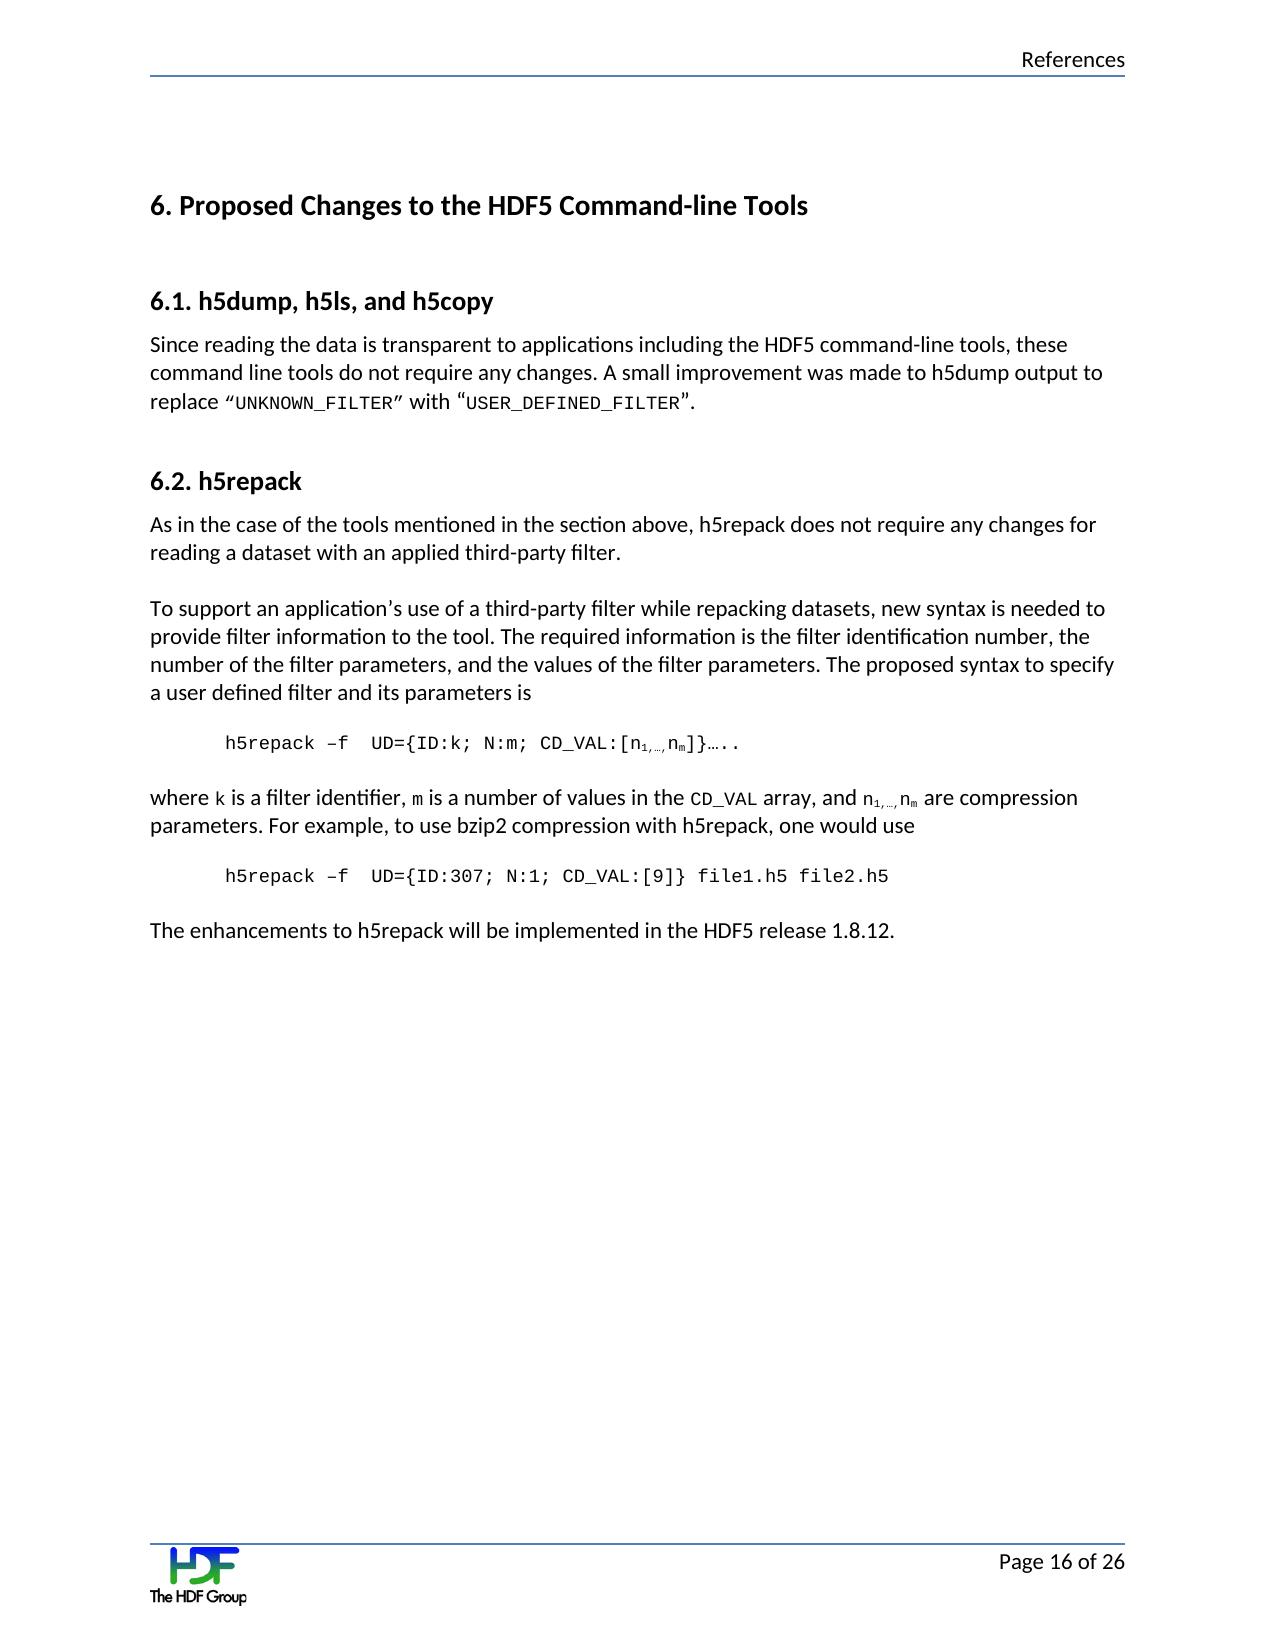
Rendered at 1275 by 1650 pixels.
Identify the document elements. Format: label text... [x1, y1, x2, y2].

picture [150, 1547, 247, 1606]
text Since reading the data is transparent to applications including the HDF5 command-line tools, these command line tools do not require any changes. A small improvement was made to h5dump output to replace “UNKNOWN_FILTER” with “USER_DEFINED_FILTER”. [150, 330, 1125, 415]
text h5repack –f UD={ID:307; N:1; CD_VAL:[9]} file1.h5 file2.h5 [225, 867, 1125, 888]
text where k is a filter identifier, m is a number of values in the CD_VAL array, and n1,…,nm are compression parameters. For example, to use bzip2 compression with h5repack, one would use [150, 783, 1125, 839]
subtitle Proposed Changes to the HDF5 Command-line Tools [150, 187, 1125, 223]
text The enhancements to h5repack will be implemented in the HDF5 release 1.8.12. [150, 916, 1125, 944]
subtitle h5dump, h5ls, and h5copy [150, 284, 1125, 317]
text As in the case of the tools mentioned in the section above, h5repack does not require any changes for reading a dataset with an applied third-party filter. [150, 510, 1125, 566]
text To support an application’s use of a third-party filter while repacking datasets, new syntax is needed to provide filter information to the tool. The required information is the filter identification number, the number of the filter parameters, and the values of the filter parameters. The proposed syntax to specify a user defined filter and its parameters is [150, 594, 1125, 706]
subtitle h5repack [150, 464, 1125, 497]
text h5repack –f UD={ID:k; N:m; CD_VAL:[n1,…,nm]}….. [225, 734, 1125, 755]
